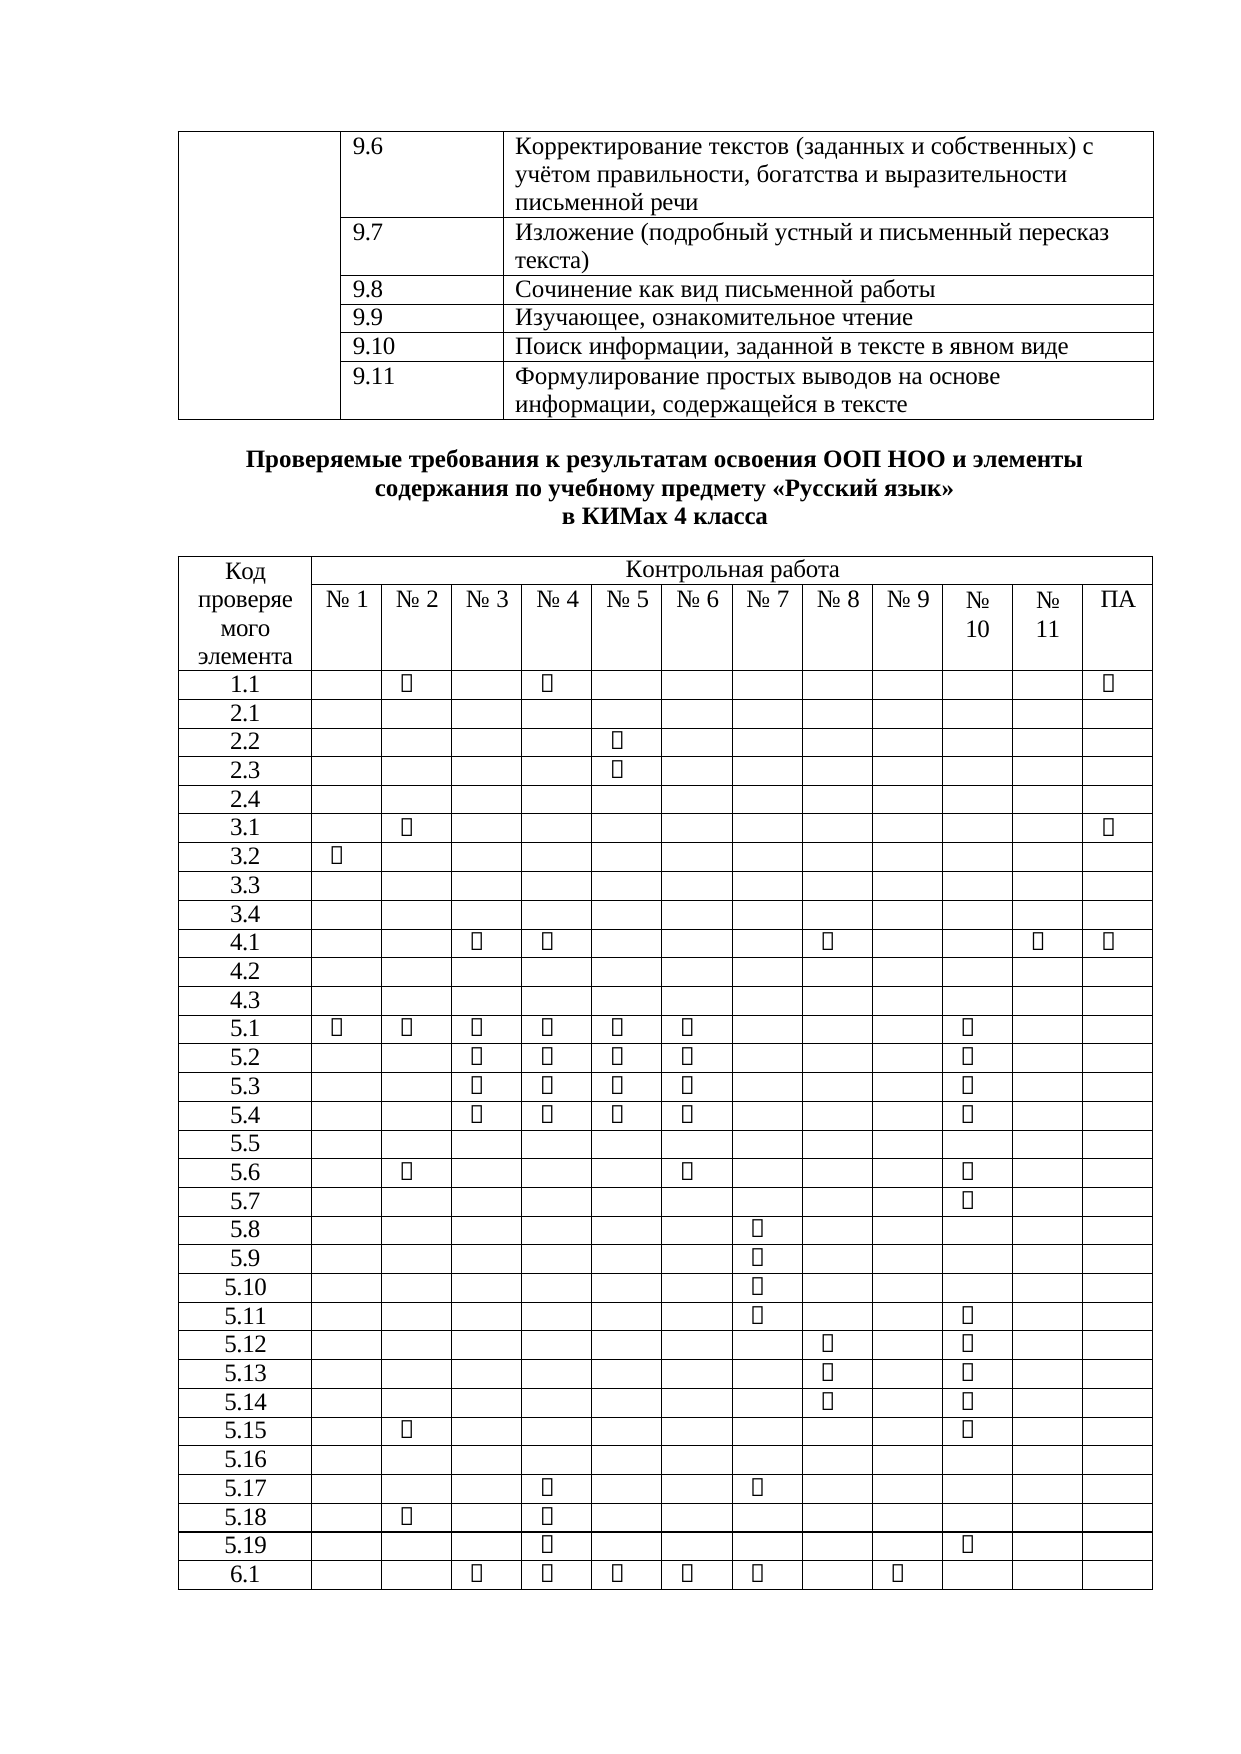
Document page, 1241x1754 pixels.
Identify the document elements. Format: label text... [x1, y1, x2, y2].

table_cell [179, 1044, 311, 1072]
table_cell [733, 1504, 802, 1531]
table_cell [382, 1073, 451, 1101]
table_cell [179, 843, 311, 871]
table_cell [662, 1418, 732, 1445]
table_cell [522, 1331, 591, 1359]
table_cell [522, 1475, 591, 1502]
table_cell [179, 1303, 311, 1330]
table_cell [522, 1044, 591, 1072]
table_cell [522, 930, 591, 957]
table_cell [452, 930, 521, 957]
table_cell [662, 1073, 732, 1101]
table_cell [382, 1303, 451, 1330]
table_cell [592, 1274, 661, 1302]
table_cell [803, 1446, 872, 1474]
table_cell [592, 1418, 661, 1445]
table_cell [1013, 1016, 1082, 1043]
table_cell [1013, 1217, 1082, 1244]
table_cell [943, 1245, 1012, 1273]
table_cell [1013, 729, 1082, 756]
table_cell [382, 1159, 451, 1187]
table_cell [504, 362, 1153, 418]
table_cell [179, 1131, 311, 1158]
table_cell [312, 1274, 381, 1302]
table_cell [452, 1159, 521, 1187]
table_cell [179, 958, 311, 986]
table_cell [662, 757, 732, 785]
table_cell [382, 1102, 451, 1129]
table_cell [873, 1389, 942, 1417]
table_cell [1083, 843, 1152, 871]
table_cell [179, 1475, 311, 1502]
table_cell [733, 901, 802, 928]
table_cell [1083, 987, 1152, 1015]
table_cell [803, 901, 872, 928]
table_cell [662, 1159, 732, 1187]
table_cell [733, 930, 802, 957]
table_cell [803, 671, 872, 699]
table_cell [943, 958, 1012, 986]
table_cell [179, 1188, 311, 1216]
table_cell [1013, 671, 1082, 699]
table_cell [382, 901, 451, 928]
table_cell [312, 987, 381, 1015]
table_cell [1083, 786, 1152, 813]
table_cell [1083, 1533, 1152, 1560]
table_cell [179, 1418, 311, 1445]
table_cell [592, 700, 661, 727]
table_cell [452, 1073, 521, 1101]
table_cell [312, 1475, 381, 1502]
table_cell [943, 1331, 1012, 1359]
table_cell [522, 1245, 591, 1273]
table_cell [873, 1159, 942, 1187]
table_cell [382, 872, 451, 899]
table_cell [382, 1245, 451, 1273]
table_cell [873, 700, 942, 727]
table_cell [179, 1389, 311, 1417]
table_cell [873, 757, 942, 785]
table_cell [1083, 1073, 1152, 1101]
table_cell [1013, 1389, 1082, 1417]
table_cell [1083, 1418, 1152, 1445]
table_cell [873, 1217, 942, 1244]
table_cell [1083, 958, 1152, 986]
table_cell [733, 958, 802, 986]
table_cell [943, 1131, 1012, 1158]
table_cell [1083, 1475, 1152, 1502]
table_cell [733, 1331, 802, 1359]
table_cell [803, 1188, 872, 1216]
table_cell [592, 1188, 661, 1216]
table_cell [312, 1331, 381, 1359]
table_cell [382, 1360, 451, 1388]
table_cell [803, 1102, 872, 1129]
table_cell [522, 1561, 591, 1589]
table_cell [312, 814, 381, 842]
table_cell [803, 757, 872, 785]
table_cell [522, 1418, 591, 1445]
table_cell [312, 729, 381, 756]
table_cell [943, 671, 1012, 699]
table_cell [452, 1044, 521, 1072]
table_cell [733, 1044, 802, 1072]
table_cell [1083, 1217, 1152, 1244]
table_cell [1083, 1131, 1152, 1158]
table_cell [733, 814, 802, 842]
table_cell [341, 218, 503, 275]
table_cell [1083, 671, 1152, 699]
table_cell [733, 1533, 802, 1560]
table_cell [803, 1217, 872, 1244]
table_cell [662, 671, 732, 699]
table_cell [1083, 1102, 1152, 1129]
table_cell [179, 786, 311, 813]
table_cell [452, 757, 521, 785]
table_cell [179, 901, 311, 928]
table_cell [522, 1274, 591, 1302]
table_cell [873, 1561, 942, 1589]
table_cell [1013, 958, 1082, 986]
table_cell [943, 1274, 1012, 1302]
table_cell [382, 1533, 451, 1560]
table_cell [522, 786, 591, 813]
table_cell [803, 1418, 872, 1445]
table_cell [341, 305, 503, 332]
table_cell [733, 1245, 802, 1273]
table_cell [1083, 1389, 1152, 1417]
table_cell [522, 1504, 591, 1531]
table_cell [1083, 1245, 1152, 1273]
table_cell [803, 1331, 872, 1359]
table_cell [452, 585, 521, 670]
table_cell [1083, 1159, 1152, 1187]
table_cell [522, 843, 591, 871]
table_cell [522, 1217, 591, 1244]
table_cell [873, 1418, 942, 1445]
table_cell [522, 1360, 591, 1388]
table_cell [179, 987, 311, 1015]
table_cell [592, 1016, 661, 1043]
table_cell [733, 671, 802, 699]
text в КИМах 4 класса [173, 502, 1157, 530]
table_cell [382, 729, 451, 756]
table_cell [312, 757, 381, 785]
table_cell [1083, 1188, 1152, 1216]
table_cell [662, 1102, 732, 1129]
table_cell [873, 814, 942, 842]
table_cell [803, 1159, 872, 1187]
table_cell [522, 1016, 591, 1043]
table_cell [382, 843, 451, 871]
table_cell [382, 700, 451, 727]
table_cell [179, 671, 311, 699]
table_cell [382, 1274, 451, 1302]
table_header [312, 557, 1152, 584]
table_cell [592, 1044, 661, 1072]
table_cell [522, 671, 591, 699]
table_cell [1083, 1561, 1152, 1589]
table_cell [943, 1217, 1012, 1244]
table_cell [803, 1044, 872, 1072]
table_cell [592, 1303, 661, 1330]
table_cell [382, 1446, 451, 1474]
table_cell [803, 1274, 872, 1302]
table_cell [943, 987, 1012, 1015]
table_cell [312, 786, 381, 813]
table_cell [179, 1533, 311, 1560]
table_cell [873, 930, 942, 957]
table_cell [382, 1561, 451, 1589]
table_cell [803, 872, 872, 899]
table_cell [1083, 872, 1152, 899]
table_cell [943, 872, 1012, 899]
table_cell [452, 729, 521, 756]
text Проверяемые требования к результатам освоения ООП НОО и элементы содержания по учебному предмету «Русский язык» [183, 444, 1146, 502]
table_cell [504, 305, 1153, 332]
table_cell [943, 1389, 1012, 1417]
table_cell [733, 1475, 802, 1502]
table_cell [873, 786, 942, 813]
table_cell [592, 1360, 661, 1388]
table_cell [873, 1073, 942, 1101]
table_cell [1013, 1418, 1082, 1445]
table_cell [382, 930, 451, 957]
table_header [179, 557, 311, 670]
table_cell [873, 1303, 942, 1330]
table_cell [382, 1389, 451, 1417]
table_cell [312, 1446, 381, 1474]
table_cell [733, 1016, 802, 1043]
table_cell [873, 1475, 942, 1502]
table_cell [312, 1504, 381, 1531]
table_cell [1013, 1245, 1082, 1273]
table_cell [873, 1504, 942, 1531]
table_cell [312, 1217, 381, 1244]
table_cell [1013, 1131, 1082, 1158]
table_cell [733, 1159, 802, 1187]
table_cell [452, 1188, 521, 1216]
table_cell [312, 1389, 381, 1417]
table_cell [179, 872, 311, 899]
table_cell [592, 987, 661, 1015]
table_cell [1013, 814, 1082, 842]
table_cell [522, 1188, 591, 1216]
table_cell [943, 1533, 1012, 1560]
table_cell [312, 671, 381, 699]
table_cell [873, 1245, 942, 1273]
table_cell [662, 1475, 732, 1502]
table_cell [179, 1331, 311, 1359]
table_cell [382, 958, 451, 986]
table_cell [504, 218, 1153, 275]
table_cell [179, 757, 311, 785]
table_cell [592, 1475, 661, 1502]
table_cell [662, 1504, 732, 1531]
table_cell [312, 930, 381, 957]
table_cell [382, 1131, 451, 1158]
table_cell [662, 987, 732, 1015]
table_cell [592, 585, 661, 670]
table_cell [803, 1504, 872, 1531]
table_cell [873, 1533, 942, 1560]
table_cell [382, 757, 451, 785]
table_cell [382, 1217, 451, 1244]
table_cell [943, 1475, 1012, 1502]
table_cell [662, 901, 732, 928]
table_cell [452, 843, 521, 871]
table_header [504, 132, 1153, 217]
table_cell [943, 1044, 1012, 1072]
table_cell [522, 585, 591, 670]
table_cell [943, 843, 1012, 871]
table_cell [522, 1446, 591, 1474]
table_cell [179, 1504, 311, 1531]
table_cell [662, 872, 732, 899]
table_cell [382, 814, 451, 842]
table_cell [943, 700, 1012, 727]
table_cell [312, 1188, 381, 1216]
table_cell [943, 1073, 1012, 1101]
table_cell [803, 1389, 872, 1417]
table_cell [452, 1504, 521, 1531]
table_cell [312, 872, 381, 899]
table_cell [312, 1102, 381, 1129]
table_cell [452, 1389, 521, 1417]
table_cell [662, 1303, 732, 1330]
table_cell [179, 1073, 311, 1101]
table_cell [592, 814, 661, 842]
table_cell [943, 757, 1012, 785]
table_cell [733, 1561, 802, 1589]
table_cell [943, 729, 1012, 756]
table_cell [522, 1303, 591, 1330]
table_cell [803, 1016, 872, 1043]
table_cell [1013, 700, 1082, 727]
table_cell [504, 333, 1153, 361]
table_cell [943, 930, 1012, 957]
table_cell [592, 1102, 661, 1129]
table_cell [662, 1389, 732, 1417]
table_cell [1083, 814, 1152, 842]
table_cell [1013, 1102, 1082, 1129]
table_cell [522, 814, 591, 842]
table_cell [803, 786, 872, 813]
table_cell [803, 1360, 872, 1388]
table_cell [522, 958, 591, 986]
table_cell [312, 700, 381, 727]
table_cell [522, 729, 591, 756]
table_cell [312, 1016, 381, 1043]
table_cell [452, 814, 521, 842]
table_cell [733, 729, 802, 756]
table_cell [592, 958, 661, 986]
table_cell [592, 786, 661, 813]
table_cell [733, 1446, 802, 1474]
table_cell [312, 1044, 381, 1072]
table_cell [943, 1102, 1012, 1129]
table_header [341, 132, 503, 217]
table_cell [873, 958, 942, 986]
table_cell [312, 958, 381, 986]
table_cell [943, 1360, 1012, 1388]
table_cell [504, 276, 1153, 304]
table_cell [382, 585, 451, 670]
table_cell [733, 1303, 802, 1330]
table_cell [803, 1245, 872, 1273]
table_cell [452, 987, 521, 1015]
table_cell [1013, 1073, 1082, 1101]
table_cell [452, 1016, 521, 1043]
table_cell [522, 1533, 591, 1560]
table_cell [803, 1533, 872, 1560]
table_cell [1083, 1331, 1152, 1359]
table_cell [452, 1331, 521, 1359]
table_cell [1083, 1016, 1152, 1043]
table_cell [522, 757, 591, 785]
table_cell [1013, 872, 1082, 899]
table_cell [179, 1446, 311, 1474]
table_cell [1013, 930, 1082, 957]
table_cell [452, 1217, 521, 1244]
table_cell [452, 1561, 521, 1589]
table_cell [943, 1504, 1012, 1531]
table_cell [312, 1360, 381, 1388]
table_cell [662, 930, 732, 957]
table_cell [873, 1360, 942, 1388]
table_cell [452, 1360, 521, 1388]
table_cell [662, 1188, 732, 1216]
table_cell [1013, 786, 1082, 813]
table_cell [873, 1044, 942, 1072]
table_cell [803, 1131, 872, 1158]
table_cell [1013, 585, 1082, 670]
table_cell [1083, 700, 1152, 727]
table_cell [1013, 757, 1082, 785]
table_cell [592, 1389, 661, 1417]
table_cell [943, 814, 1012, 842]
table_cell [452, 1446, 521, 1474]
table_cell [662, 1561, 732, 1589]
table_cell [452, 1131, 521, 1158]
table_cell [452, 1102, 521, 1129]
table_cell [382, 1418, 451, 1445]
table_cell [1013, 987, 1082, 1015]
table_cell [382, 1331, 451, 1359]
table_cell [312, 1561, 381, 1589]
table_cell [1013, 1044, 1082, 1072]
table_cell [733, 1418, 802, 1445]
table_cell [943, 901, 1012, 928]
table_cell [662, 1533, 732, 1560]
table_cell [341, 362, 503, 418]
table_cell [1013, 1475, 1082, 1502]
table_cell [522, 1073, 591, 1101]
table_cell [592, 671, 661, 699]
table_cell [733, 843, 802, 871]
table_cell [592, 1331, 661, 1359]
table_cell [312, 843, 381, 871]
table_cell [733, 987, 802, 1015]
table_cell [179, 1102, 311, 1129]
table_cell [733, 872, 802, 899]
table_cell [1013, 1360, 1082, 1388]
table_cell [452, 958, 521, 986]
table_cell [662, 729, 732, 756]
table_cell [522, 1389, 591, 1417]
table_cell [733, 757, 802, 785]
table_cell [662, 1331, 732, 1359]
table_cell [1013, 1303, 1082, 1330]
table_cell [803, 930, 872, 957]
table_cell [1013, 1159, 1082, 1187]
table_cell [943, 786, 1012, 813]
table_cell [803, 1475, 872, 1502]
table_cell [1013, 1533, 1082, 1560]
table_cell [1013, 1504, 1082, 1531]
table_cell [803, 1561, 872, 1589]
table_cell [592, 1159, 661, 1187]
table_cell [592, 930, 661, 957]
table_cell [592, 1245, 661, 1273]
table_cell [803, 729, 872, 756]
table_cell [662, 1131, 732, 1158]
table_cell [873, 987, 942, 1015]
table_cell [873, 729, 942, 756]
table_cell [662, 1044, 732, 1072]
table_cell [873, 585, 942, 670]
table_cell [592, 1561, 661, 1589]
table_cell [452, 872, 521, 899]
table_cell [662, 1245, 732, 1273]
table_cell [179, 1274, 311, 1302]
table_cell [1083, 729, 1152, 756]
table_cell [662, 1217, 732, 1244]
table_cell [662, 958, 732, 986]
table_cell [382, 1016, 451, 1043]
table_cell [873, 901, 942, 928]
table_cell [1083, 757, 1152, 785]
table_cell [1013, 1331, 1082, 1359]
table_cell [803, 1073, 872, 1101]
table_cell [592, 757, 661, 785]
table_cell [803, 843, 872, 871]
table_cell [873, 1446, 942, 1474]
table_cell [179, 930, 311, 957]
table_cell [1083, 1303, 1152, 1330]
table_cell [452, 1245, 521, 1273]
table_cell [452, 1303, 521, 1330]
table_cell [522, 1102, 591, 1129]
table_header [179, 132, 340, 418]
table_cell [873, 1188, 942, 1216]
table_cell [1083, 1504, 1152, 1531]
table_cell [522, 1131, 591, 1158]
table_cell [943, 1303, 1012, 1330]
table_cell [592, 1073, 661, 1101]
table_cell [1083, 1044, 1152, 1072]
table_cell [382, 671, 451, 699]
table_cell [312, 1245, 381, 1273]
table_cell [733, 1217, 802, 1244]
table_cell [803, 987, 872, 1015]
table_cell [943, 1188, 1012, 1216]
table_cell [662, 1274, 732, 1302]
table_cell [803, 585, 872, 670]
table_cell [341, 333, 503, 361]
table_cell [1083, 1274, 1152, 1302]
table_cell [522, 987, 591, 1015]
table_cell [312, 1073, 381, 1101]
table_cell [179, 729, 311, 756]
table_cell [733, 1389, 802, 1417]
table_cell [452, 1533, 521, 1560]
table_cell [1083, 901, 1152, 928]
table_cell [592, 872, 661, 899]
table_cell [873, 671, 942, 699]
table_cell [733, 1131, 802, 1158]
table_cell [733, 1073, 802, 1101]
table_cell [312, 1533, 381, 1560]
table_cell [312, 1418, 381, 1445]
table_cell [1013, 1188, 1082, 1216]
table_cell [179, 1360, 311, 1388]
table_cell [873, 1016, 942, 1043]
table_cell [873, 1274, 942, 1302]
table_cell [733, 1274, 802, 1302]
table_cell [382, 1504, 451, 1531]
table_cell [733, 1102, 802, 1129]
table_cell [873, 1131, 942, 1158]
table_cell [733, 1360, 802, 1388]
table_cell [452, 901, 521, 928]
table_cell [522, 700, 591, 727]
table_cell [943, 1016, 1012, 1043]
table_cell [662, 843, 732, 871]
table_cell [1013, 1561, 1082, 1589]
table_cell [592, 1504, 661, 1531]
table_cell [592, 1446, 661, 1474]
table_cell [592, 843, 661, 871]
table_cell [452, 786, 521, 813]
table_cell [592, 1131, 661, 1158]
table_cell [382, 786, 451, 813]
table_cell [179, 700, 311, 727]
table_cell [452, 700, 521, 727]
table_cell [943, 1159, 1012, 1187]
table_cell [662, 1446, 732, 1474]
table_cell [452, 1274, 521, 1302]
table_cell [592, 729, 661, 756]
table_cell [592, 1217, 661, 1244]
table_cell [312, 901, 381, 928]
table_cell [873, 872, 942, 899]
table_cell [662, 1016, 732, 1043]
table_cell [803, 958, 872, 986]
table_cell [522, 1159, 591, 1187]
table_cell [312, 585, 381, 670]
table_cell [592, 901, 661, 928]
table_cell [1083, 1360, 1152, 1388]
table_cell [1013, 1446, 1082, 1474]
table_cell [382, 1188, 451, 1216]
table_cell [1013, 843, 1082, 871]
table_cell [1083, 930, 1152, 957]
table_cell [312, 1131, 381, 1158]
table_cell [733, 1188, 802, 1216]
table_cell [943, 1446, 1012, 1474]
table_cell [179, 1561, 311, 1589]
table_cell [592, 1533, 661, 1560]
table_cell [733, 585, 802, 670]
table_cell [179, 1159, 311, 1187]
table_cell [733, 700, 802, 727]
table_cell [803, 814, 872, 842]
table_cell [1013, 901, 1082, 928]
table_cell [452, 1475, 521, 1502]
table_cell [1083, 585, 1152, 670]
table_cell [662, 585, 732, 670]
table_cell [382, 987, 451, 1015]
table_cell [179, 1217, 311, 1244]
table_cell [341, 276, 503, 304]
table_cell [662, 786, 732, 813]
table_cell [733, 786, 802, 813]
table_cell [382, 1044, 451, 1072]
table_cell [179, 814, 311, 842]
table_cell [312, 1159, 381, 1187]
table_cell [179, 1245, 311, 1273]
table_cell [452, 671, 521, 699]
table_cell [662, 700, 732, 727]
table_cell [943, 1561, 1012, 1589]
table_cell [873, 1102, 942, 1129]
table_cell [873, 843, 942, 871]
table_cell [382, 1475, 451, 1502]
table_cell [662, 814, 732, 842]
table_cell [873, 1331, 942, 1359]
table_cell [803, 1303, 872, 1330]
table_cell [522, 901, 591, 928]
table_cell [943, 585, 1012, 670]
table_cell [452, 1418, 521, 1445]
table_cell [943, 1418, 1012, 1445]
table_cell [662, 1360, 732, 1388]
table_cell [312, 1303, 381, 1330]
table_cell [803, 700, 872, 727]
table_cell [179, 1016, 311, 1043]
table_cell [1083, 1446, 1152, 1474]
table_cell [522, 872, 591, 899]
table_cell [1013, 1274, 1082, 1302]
